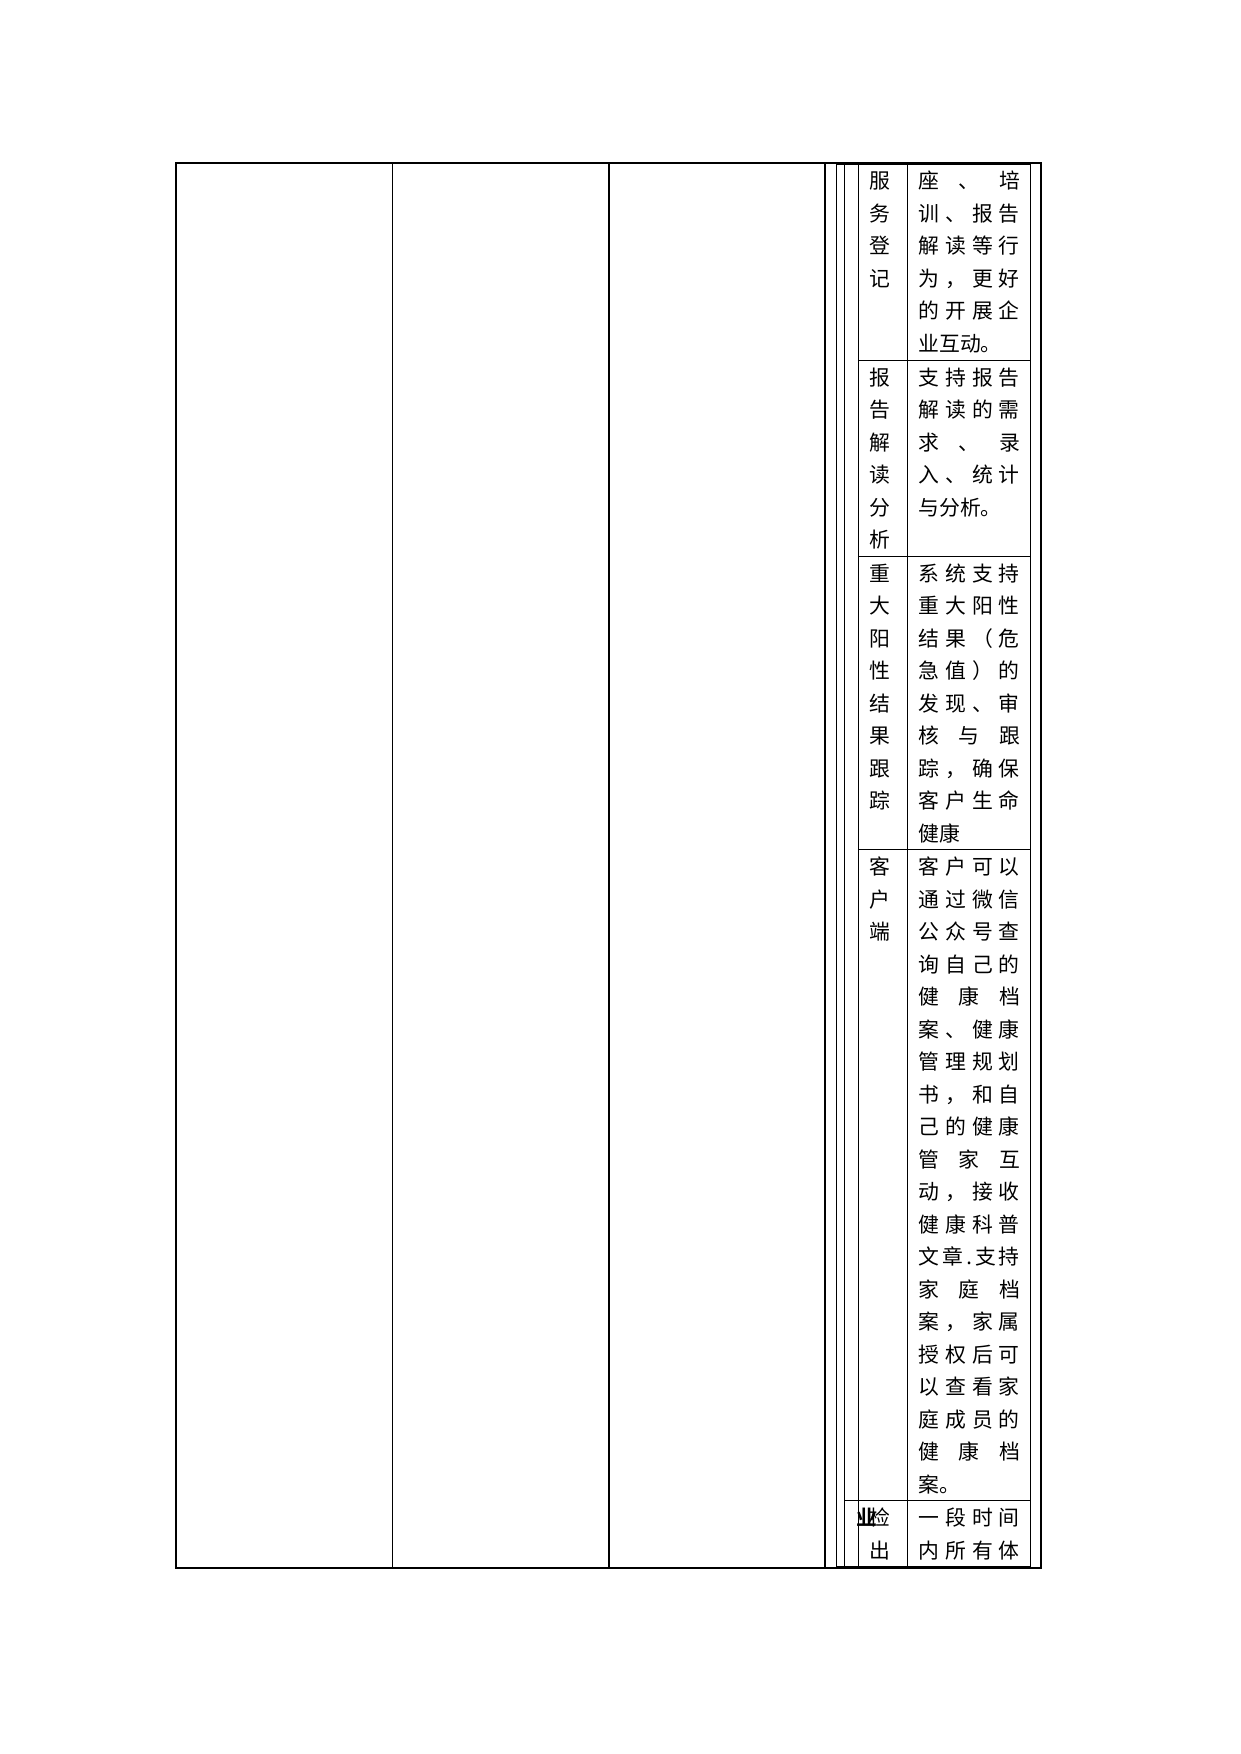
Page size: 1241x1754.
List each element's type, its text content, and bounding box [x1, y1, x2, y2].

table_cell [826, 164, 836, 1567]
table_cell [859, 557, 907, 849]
table_cell [610, 164, 824, 1567]
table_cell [845, 165, 858, 1500]
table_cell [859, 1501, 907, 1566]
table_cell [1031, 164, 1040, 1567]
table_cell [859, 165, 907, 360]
table_cell [177, 164, 392, 1567]
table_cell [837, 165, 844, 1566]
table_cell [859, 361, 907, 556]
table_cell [908, 850, 1030, 1500]
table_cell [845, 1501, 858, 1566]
table_cell 1 [393, 164, 608, 1567]
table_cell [908, 165, 1030, 360]
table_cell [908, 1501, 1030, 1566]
